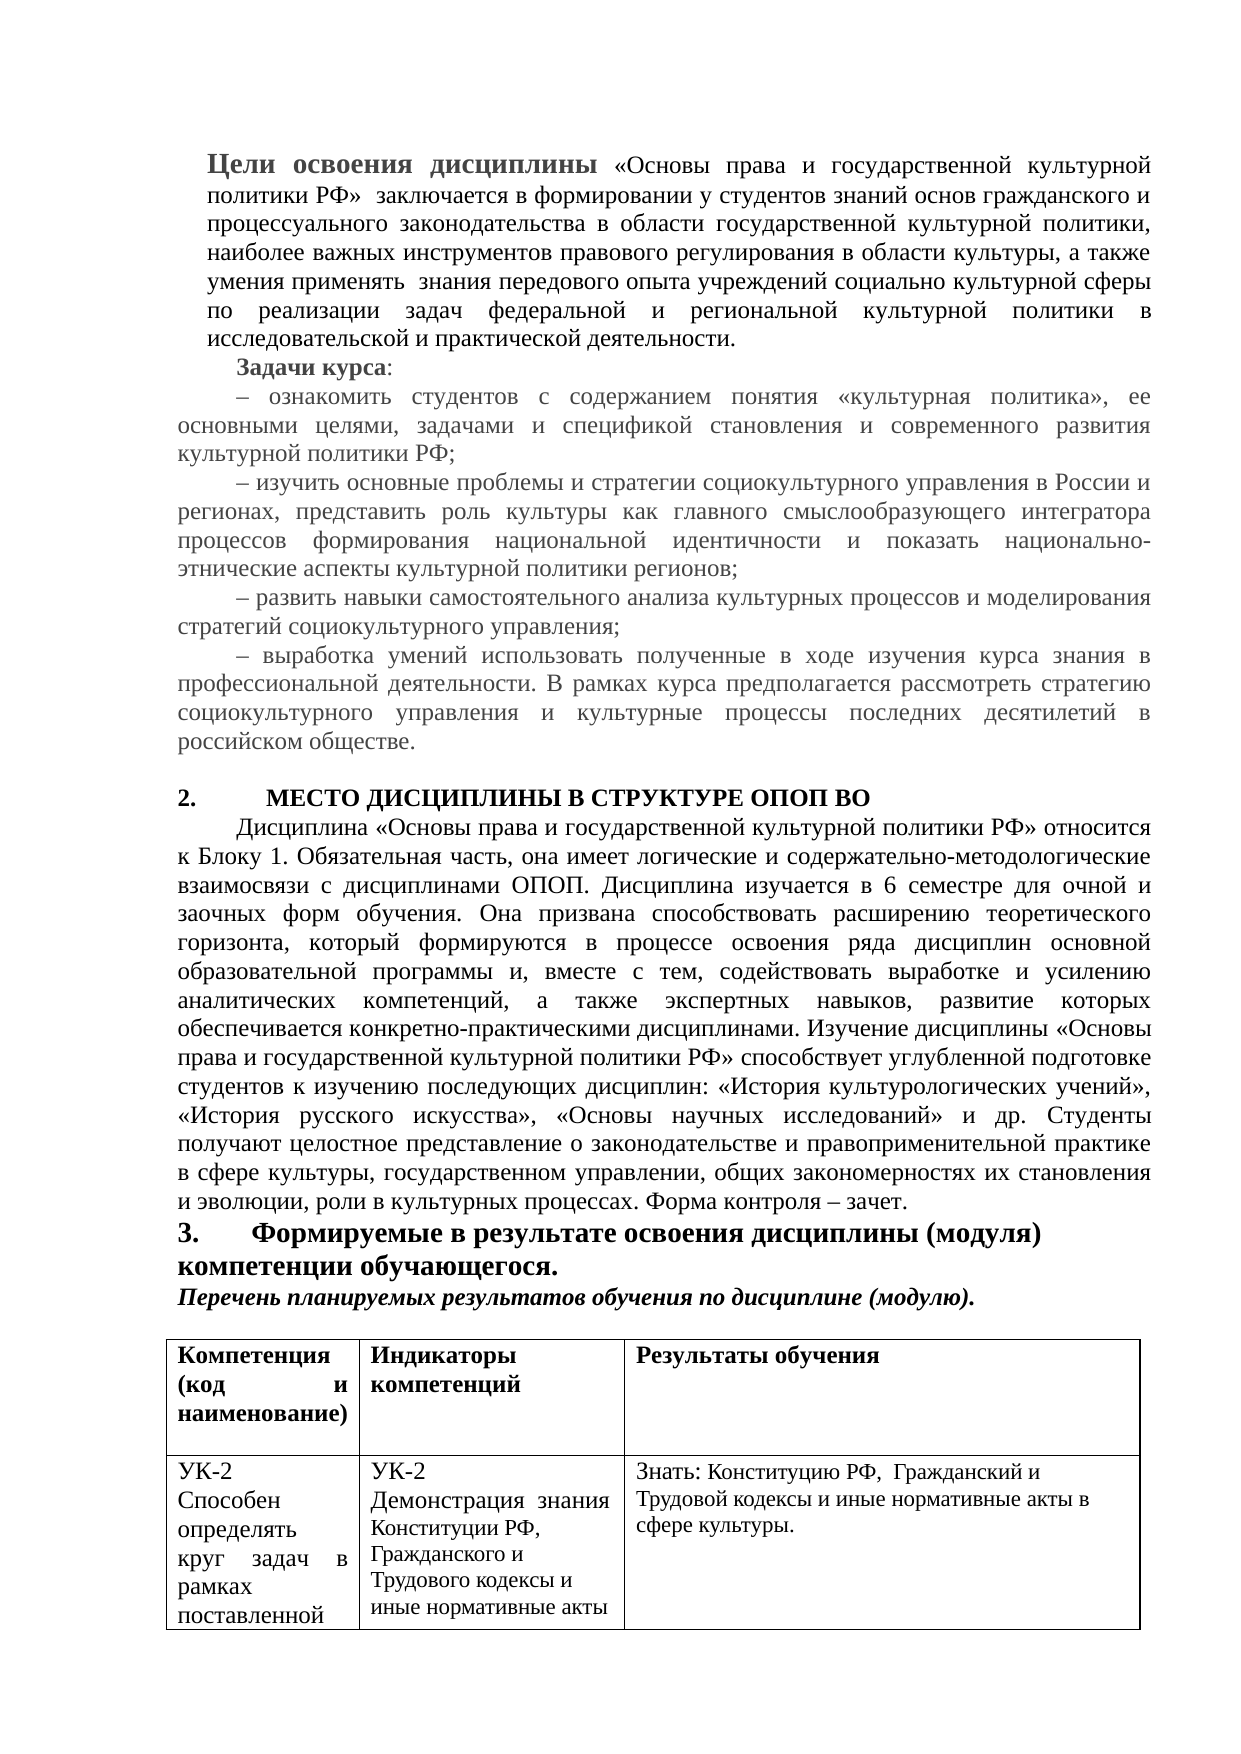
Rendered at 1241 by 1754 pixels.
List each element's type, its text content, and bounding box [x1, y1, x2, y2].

table_header Индикаторы компетенций [360, 1340, 624, 1455]
text Перечень планируемых результатов обучения по дисциплине (модулю). [177, 1282, 1152, 1311]
text Цели освоения дисциплины «Основы права и государственной культурной политики РФ» заключается в формировании у студентов знаний основ гражданского и процессуального законодательства в области государственной культурной политики, наиболее важных инструментов правового регулирования в области культуры, а также умения применять знания передового опыта учреждений социально культурной сферы по реализации задач федеральной и региональной культурной политики в исследовательской и практической деятельности. [207, 146, 1152, 352]
table_header Компетенция (код и наименование) [167, 1340, 359, 1455]
text – ознакомить студентов с содержанием понятия «культурная политика», ее основными целями, задачами и спецификой становления и современного развития культурной политики РФ; [177, 381, 1152, 467]
text – изучить основные проблемы и стратегии социокультурного управления в России и регионах, представить роль культуры как главного смыслообразующего интегратора процессов формирования национальной идентичности и показать национально-этнические аспекты культурной политики регионов; [177, 467, 1152, 582]
text Дисциплина «Основы права и государственной культурной политики РФ» относится к Блоку 1. Обязательная часть, она имеет логические и содержательно-методологические взаимосвязи с дисциплинами ОПОП. Дисциплина изучается в 6 семестре для очной и заочных форм обучения. Она призвана способствовать расширению теоретического горизонта, который формируются в процессе освоения ряда дисциплин основной образовательной программы и, вместе с тем, содействовать выработке и усилению аналитических компетенций, а также экспертных навыков, развитие которых обеспечивается конкретно-практическими дисциплинами. Изучение дисциплины «Основы права и государственной культурной политики РФ» способствует углубленной подготовке студентов к изучению последующих дисциплин: «История культурологических учений», «История русского искусства», «Основы научных исследований» и др. Студенты получают целостное представление о законодательстве и правоприменительной практике в сфере культуры, государственном управлении, общих закономерностях их становления и эволюции, роли в культурных процессах. Форма контроля – зачет. [177, 812, 1152, 1215]
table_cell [360, 1456, 624, 1629]
text компетенции обучающегося. [177, 1248, 1152, 1282]
list Формируемые в результате освоения дисциплины (модуля) [177, 1215, 1152, 1248]
text Задачи курса: [177, 352, 1152, 381]
text – выработка умений использовать полученные в ходе изучения курса знания в профессиональной деятельности. В рамках курса предполагается рассмотреть стратегию социокультурного управления и культурные процессы последних десятилетий в российском обществе. [177, 640, 1152, 755]
table_header Результаты обучения [625, 1340, 1139, 1455]
text – развить навыки самостоятельного анализа культурных процессов и моделирования стратегий социокультурного управления; [177, 582, 1152, 640]
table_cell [625, 1456, 1139, 1629]
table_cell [167, 1456, 359, 1629]
list МЕСТО ДИСЦИПЛИНЫ В СТРУКТУРЕ ОПОП ВО [177, 783, 1152, 812]
